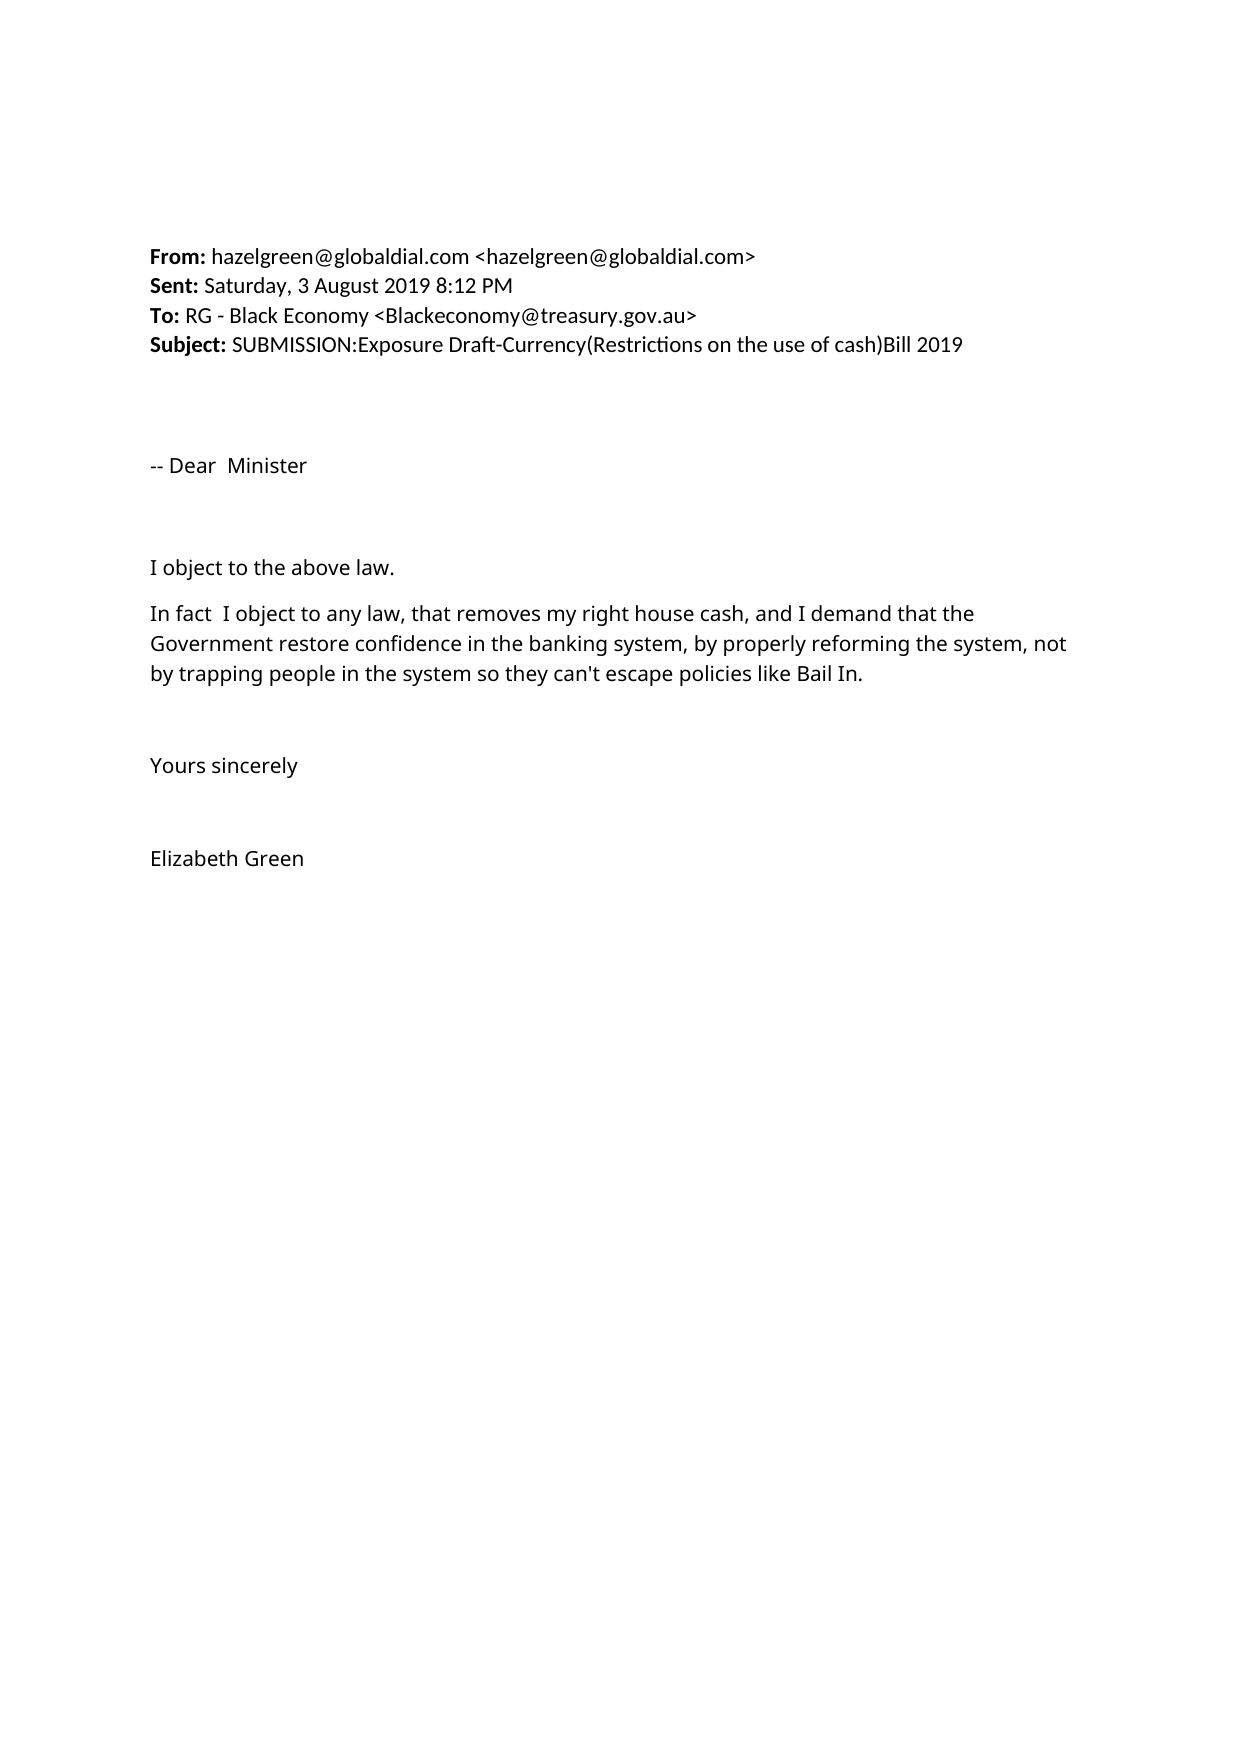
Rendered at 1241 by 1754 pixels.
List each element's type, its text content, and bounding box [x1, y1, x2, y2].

text Elizabeth Green [150, 844, 1090, 873]
text Yours sincerely [150, 752, 1090, 780]
text -- Dear Minister [150, 451, 1090, 480]
text From: hazelgreen@globaldial.com <hazelgreen@globaldial.com> Sent: Saturday, 3 August 2019 8:12 PM To: RG - Black Economy <Blackeconomy@treasury.gov.au> Subject: SUBMISSION:Exposure Draft-Currency(Restrictions on the use of cash)Bill 2019 [150, 242, 1090, 358]
text I object to the above law. [150, 553, 1090, 581]
text In fact I object to any law, that removes my right house cash, and I demand that the Government restore confidence in the banking system, by properly reforming the system, not by trapping people in the system so they can't escape policies like Bail In. [150, 599, 1090, 687]
